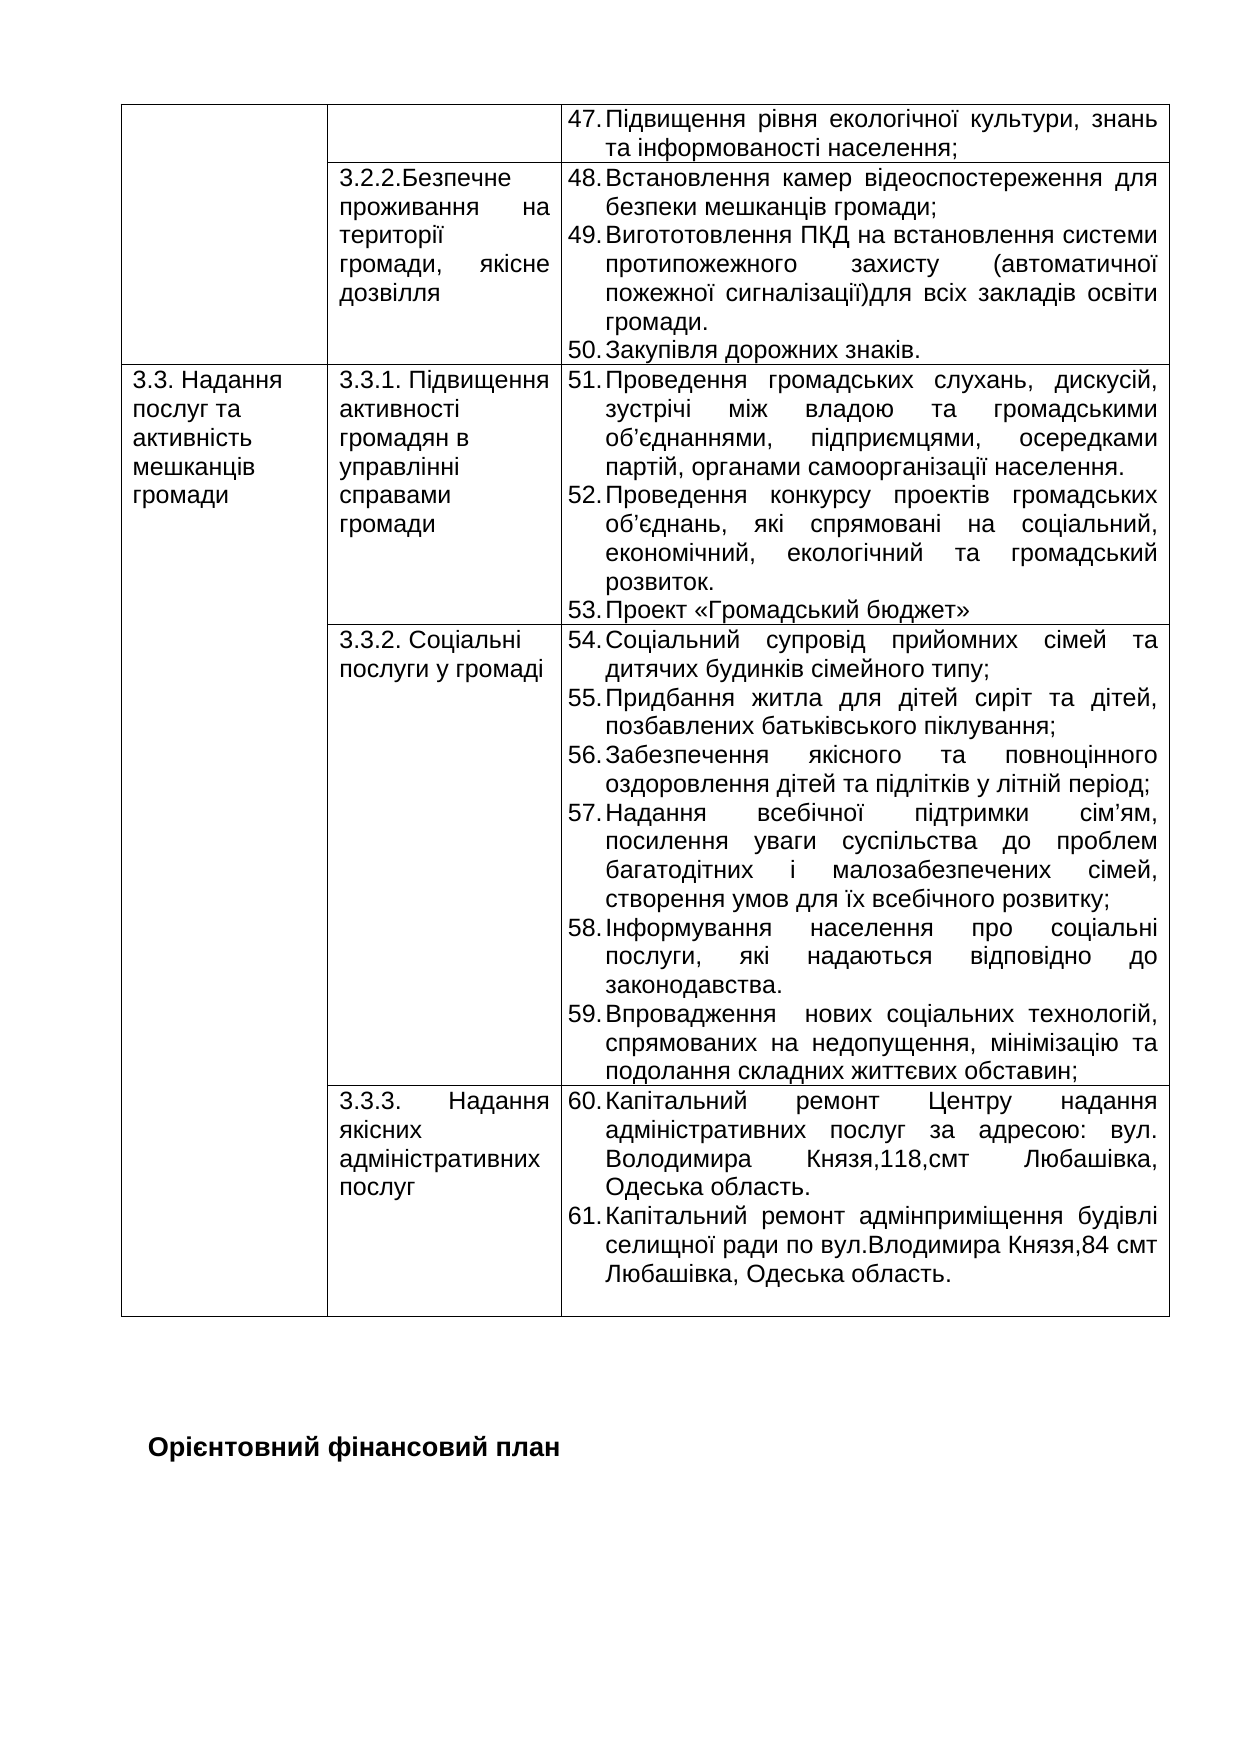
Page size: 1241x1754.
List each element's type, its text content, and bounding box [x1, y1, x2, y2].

table_cell Встановлення камер відеоспостереження для безпеки мешканців громади; Вигототовлення ПКД на встановлення системи протипожежного захисту (автоматичної пожежної сигналізації)для всіх закладів освіти громади. Закупівля дорожних знаків. [562, 163, 1169, 364]
table_cell Капітальний ремонт Центру надання адміністративних послуг за адресою: вул. Володимира Князя,118,смт Любашівка, Одеська область. Капітальний ремонт адмінприміщення будівлі селищної ради по вул.Влодимира Князя,84 смт Любашівка, Одеська область. [562, 1086, 1169, 1316]
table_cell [328, 105, 561, 162]
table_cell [122, 105, 327, 364]
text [148, 1431, 1152, 1462]
table_cell 3.3.2. Соціальні послуги у громаді [328, 625, 561, 1085]
table_cell Проведення громадських слухань, дискусій, зустрічі між владою та громадськими об’єднаннями, підприємцями, осередками партій, органами самоорганізації населення. Проведення конкурсу проектів громадських об’єднань, які спрямовані на соціальний, економічний, екологічний та громадський розвиток. Проект «Громадський бюджет» [562, 365, 1169, 624]
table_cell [562, 105, 1169, 162]
table_cell 3.3.1. Підвищення активності громадян в управлінні справами громади [328, 365, 561, 624]
table_cell 3.2.2.Безпечне проживання на території громади, якісне дозвілля [328, 163, 561, 364]
table_cell 3.3.3. Надання якісних адміністративних послуг [328, 1086, 561, 1316]
table_cell Соціальний супровід прийомних сімей та дитячих будинків сімейного типу; Придбання житла для дітей сиріт та дітей, позбавлених батьківського піклування; Забезпечення якісного та повноцінного оздоровлення дітей та підлітків у літній період; Надання всебічної підтримки сім’ям, посилення уваги суспільства до проблем багатодітних і малозабезпечених сімей, створення умов для їх всебічного розвитку; Інформування населення про соціальні послуги, які надаються відповідно до законодавства. Впровадження нових соціальних технологій, спрямованих на недопущення, мінімізацію та подолання складних життєвих обставин; [562, 625, 1169, 1085]
table_cell 3.3. Надання послуг та активність мешканців громади [122, 365, 327, 1316]
